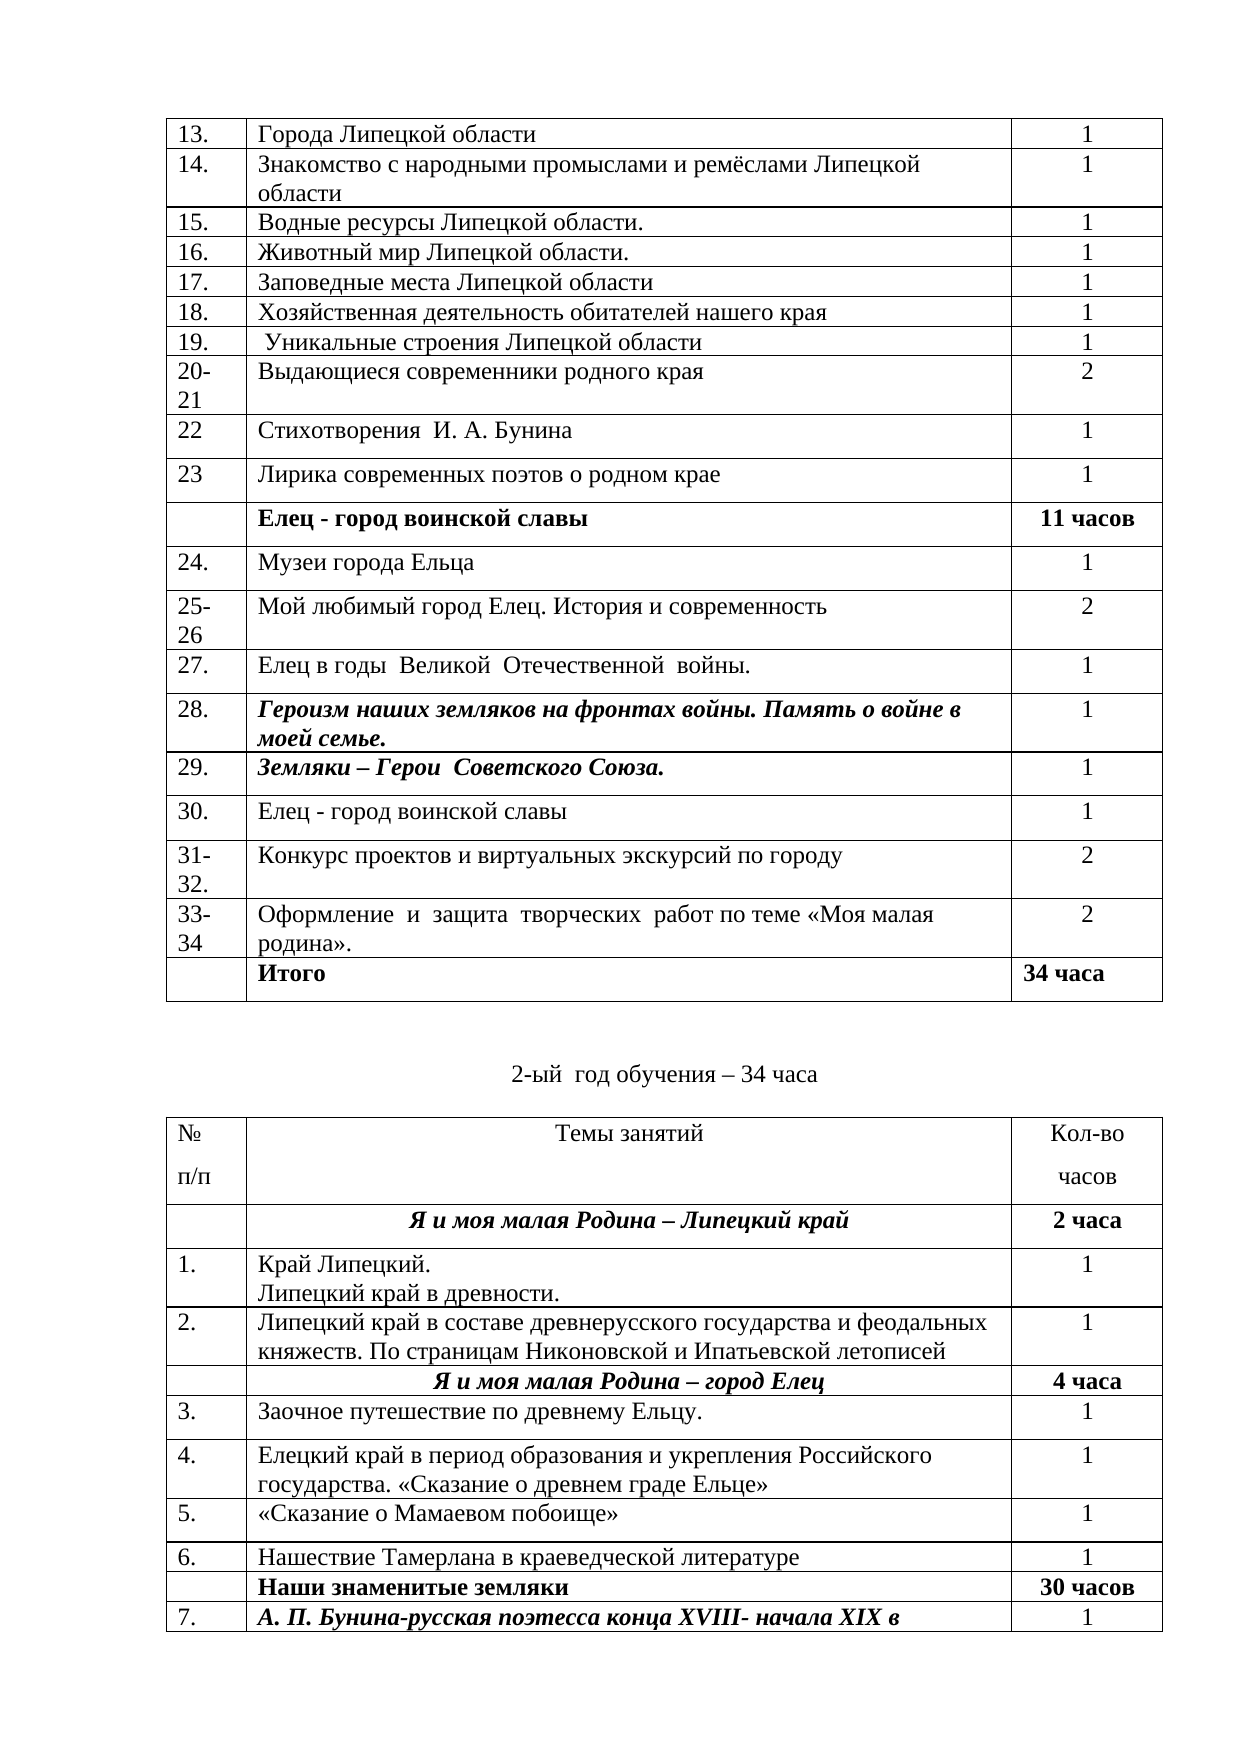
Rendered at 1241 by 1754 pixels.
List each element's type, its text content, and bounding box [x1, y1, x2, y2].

table_cell 6. [167, 1543, 246, 1571]
table_cell 19. [167, 327, 246, 355]
table_cell 25-26 [167, 591, 246, 649]
table_cell 2 [1012, 899, 1162, 957]
table_cell 1. [167, 1249, 246, 1306]
table_cell Лирика современных поэтов о родном крае [247, 459, 1011, 502]
table_cell 1 [1012, 1543, 1162, 1571]
table_cell Елец - город воинской славы [247, 796, 1011, 839]
table_cell 27. [167, 650, 246, 693]
table_cell 1 [1012, 459, 1162, 502]
table_cell 1 [1012, 237, 1162, 266]
table_cell Я и моя малая Родина – город Елец [247, 1366, 1011, 1395]
table_cell 1 [1012, 1440, 1162, 1497]
table_cell 17. [167, 267, 246, 296]
table_cell Земляки – Герои Советского Союза. [247, 753, 1011, 795]
table_cell 33-34 [167, 899, 246, 957]
table_cell 1 [1012, 1249, 1162, 1306]
table_cell Знакомство с народными промыслами и ремёслами Липецкой области [247, 149, 1011, 206]
table_cell Города Липецкой области [247, 119, 1011, 148]
table_cell 2 [1012, 356, 1162, 414]
table_cell 1 [1012, 694, 1162, 751]
table_header Кол-во часов [1012, 1118, 1162, 1204]
table_cell 1 [1012, 327, 1162, 355]
text 2-ый год обучения – 34 часа [177, 1059, 1152, 1088]
table_header Темы занятий [247, 1118, 1011, 1204]
table_cell [167, 958, 246, 1001]
table_cell Наши знаменитые земляки [247, 1572, 1011, 1601]
table_cell 2 часа [1012, 1205, 1162, 1248]
table_cell 1 [1012, 1308, 1162, 1365]
table_cell Конкурс проектов и виртуальных экскурсий по городу [247, 841, 1011, 898]
table_cell Елец в годы Великой Отечественной войны. [247, 650, 1011, 693]
table_cell 7. [167, 1602, 246, 1631]
table_cell Оформление и защита творческих работ по теме «Моя малая родина». [247, 899, 1011, 957]
table_cell Музеи города Ельца [247, 547, 1011, 590]
table_cell 22 [167, 415, 246, 458]
table_cell 5. [167, 1499, 246, 1541]
table_cell Уникальные строения Липецкой области [247, 327, 1011, 355]
table_cell 4. [167, 1440, 246, 1497]
table_cell 1 [1012, 1499, 1162, 1541]
table_cell 2. [167, 1308, 246, 1365]
table_cell 28. [167, 694, 246, 751]
table_header № п/п [167, 1118, 246, 1204]
table_cell 11 часов [1012, 503, 1162, 546]
table_cell [167, 1572, 246, 1601]
table_cell Выдающиеся современники родного края [247, 356, 1011, 414]
table_cell 1 [1012, 1396, 1162, 1439]
table_cell 20-21 [167, 356, 246, 414]
table_cell «Сказание о Мамаевом побоище» [247, 1499, 1011, 1541]
table_cell 1 [1012, 267, 1162, 296]
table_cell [247, 1602, 1011, 1631]
table_cell 2 [1012, 841, 1162, 898]
table_cell Липецкий край в составе древнерусского государства и феодальных княжеств. По страницам Никоновской и Ипатьевской летописей [247, 1308, 1011, 1365]
table_cell 34 часа [1012, 958, 1162, 1001]
table_cell 29. [167, 753, 246, 795]
table_cell Животный мир Липецкой области. [247, 237, 1011, 266]
table_cell Я и моя малая Родина – Липецкий край [247, 1205, 1011, 1248]
table_cell Край Липецкий. Липецкий край в древности. [247, 1249, 1011, 1306]
table_cell 1 [1012, 1602, 1162, 1631]
table_cell 23 [167, 459, 246, 502]
table_cell 13. [167, 119, 246, 148]
table_cell Мой любимый город Елец. История и современность [247, 591, 1011, 649]
table_cell Елецкий край в период образования и укрепления Российского государства. «Сказание о древнем граде Ельце» [247, 1440, 1011, 1497]
table_cell Елец - город воинской славы [247, 503, 1011, 546]
table_cell 1 [1012, 297, 1162, 326]
table_cell Героизм наших земляков на фронтах войны. Память о войне в моей семье. [247, 694, 1011, 751]
table_cell 1 [1012, 149, 1162, 206]
table_cell Стихотворения И. А. Бунина [247, 415, 1011, 458]
table_cell 18. [167, 297, 246, 326]
table_cell Итого [247, 958, 1011, 1001]
table_cell Водные ресурсы Липецкой области. [247, 208, 1011, 236]
table_cell Заочное путешествие по древнему Ельцу. [247, 1396, 1011, 1439]
table_cell 4 часа [1012, 1366, 1162, 1395]
table_cell [167, 1366, 246, 1395]
table_cell 15. [167, 208, 246, 236]
table_cell 1 [1012, 796, 1162, 839]
table_cell 1 [1012, 753, 1162, 795]
table_cell [167, 1205, 246, 1248]
table_cell 3. [167, 1396, 246, 1439]
table_cell [167, 503, 246, 546]
table_cell 1 [1012, 547, 1162, 590]
table_cell 16. [167, 237, 246, 266]
table_cell 30 часов [1012, 1572, 1162, 1601]
table_cell 2 [1012, 591, 1162, 649]
table_cell 1 [1012, 208, 1162, 236]
table_cell Хозяйственная деятельность обитателей нашего края [247, 297, 1011, 326]
table_cell 1 [1012, 415, 1162, 458]
table_cell 30. [167, 796, 246, 839]
table_cell 1 [1012, 119, 1162, 148]
table_cell Заповедные места Липецкой области [247, 267, 1011, 296]
table_cell 24. [167, 547, 246, 590]
table_cell Нашествие Тамерлана в краеведческой литературе [247, 1543, 1011, 1571]
table_cell 14. [167, 149, 246, 206]
table_cell 1 [1012, 650, 1162, 693]
table_cell 31-32. [167, 841, 246, 898]
